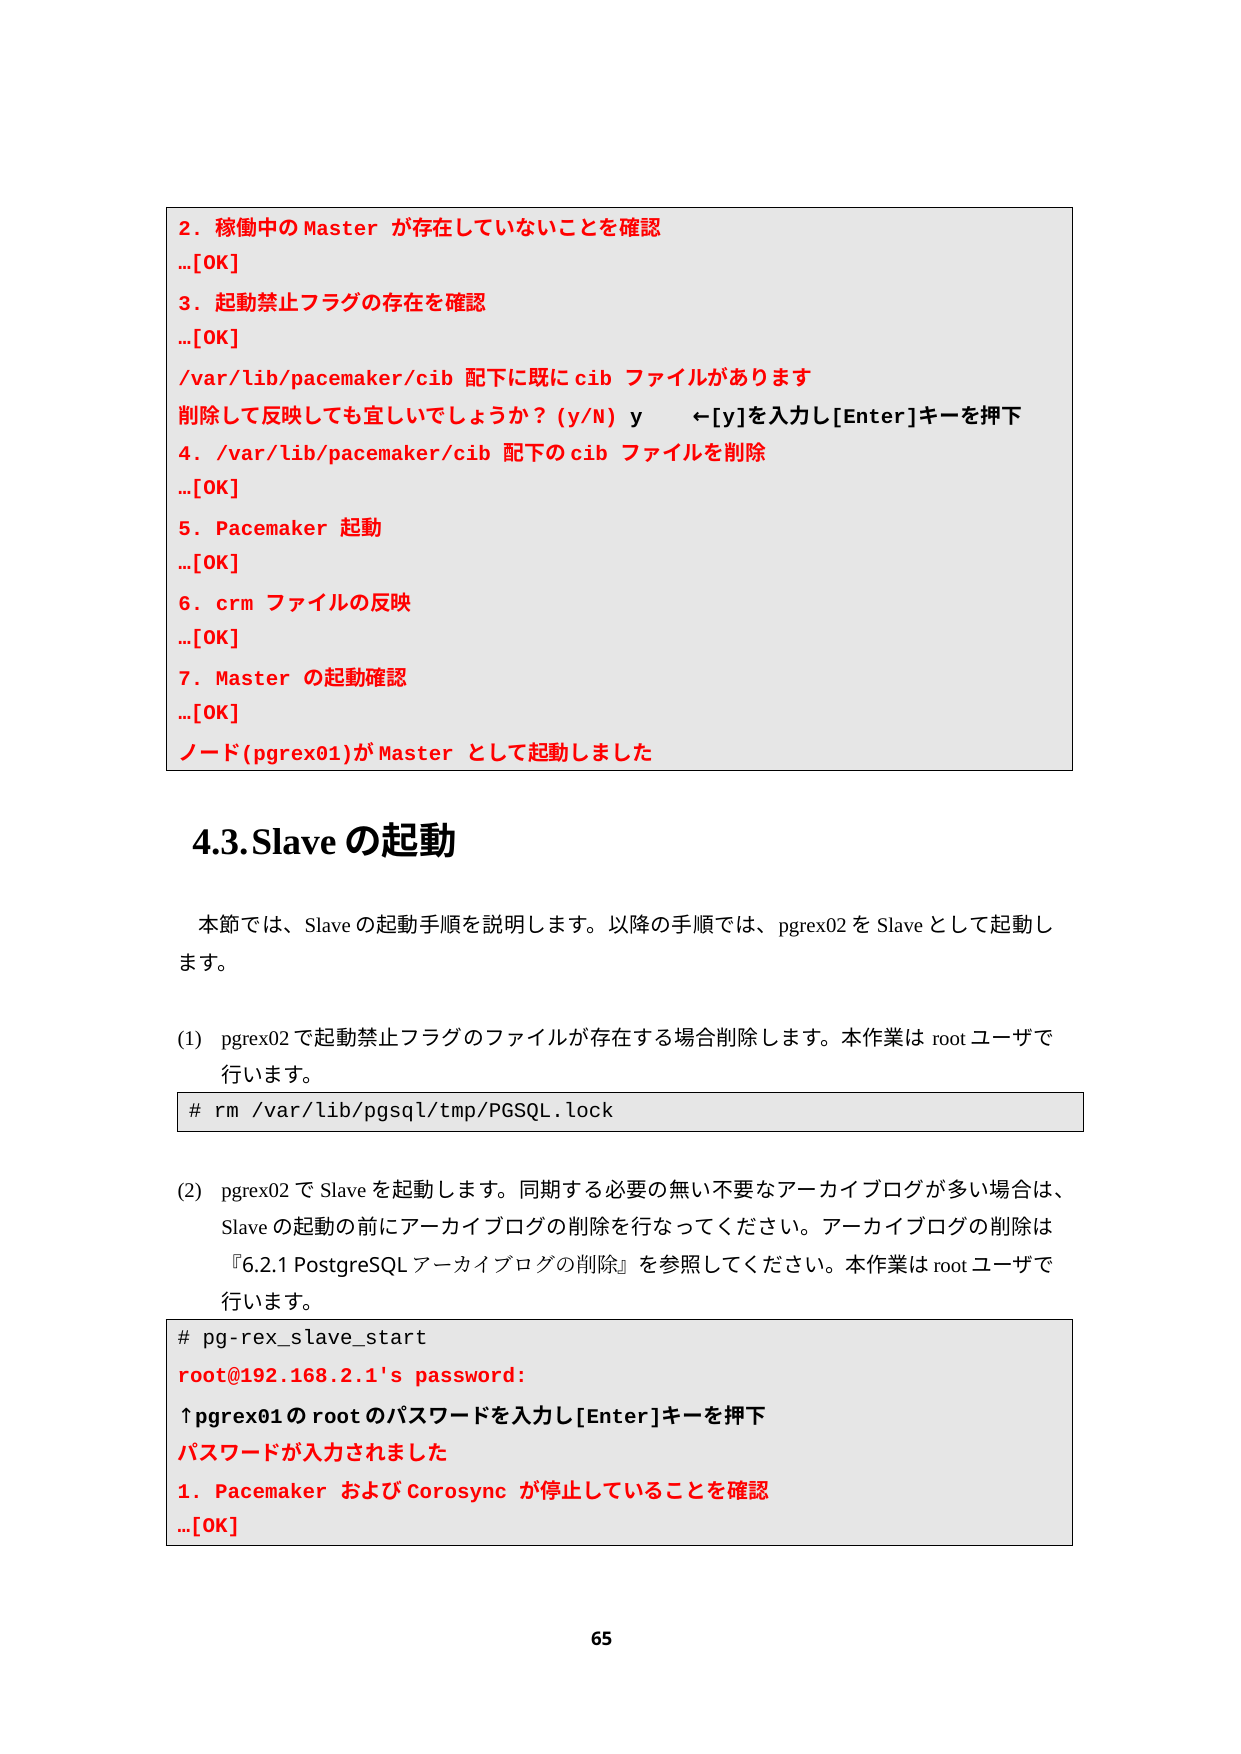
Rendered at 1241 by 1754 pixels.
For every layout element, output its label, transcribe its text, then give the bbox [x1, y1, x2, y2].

text 本節では、Slaveの起動手順を説明します。以降の手順では、pgrex02をSlaveとして起動します。 [177, 905, 1054, 980]
list pgrex02で起動禁止フラグのファイルが存在する場合削除します。本作業はrootユーザで行います。 [177, 1017, 1054, 1092]
list pgrex02でSlaveを起動します。同期する必要の無い不要なアーカイブログが多い場合は、Slaveの起動の前にアーカイブログの削除を行なってください。アーカイブログの削除は『6.2.1 PostgreSQLアーカイブログの削除』を参照してください。本作業はrootユーザで行います。 [177, 1169, 1054, 1319]
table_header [167, 208, 1072, 770]
subtitle Slaveの起動 [192, 801, 1063, 876]
table_header # rm /var/lib/pgsql/tmp/PGSQL.lock [178, 1093, 1083, 1131]
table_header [167, 1320, 1072, 1545]
